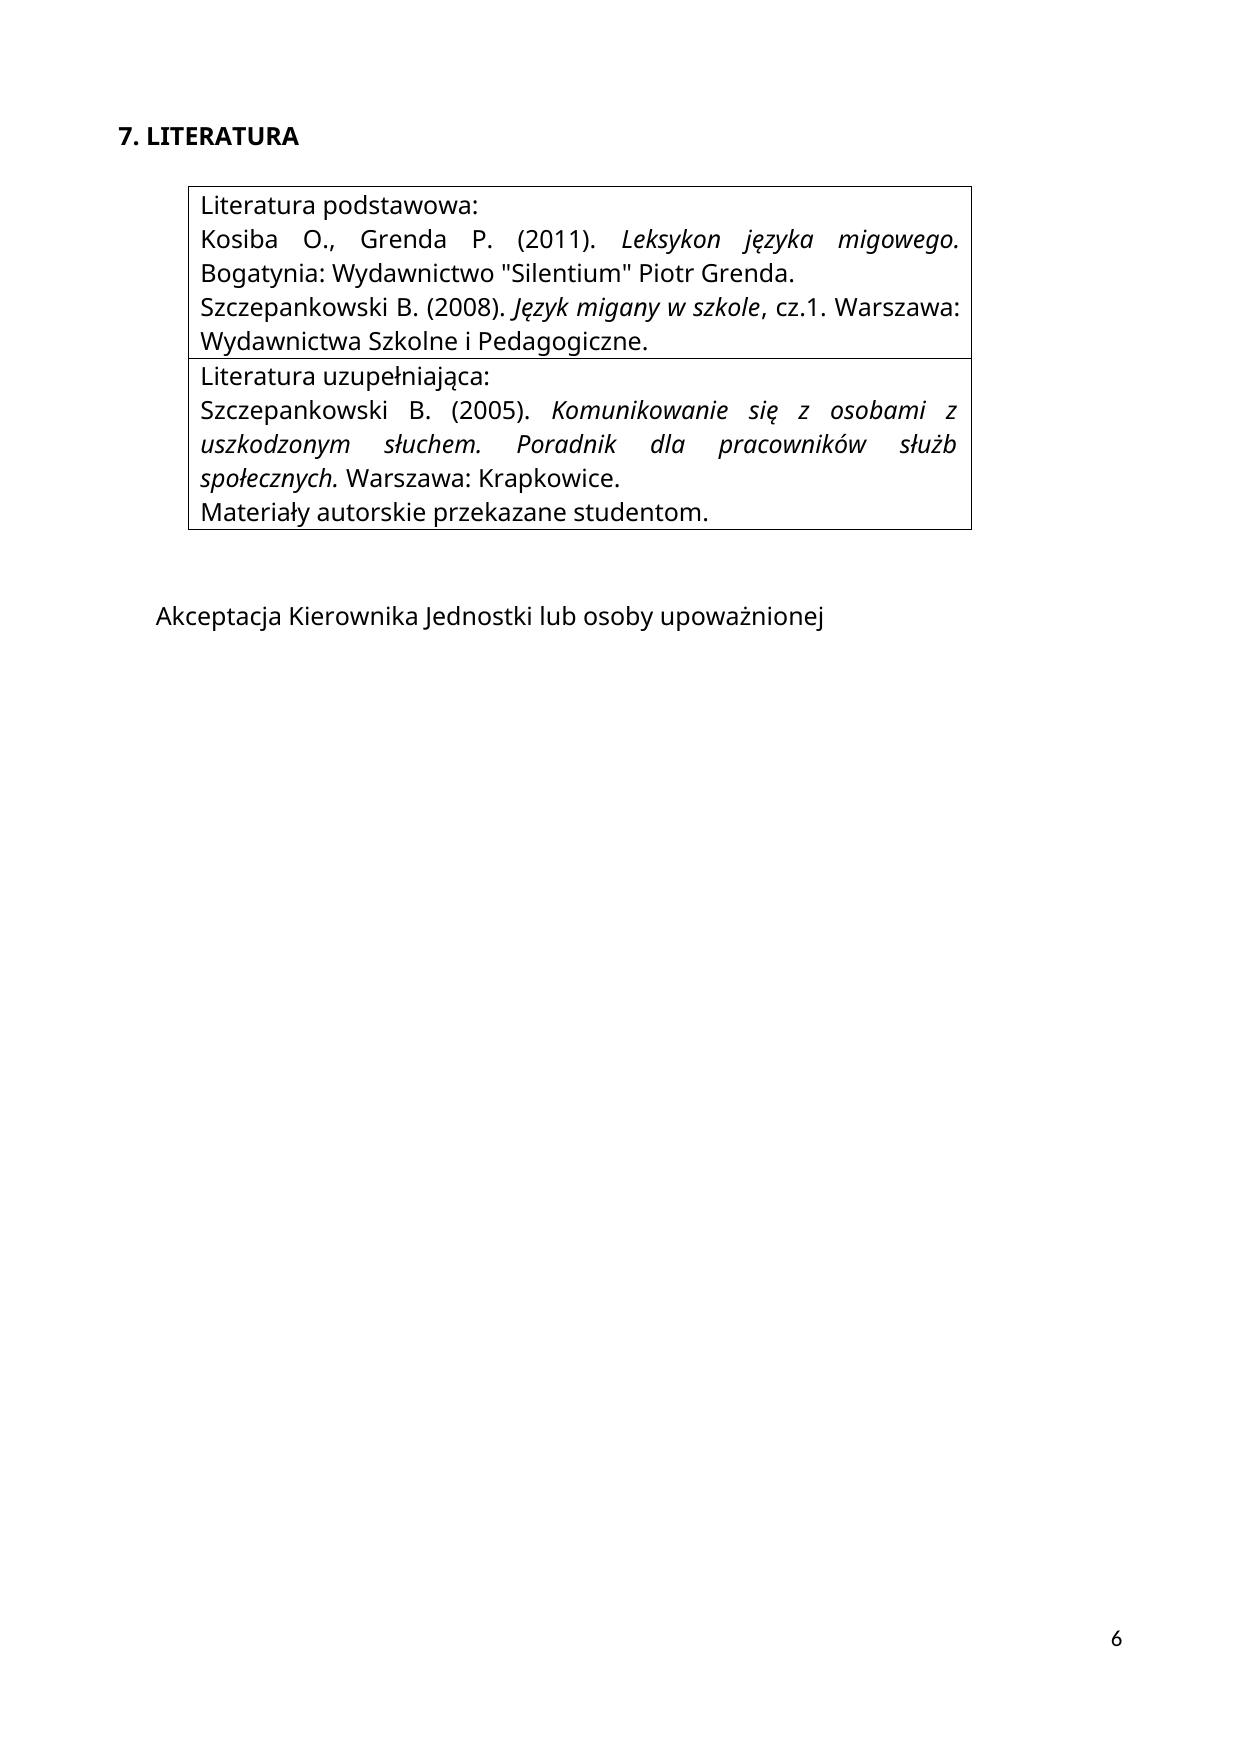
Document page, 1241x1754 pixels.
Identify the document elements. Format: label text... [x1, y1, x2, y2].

text 7. LITERATURA [118, 118, 1122, 152]
table_header Literatura podstawowa: Kosiba O., Grenda P. (2011). Leksykon języka migowego. Bogatynia: Wydawnictwo "Silentium" Piotr Grenda. Szczepankowski B. (2008). Język migany w szkole, cz.1. Warszawa: Wydawnictwa Szkolne i Pedagogiczne. [189, 187, 971, 358]
table_cell Literatura uzupełniająca: Szczepankowski B. (2005). Komunikowanie się z osobami z uszkodzonym słuchem. Poradnik dla pracowników służb społecznych. Warszawa: Krapkowice. Materiały autorskie przekazane studentom. [189, 359, 971, 529]
text Akceptacja Kierownika Jednostki lub osoby upoważnionej [156, 598, 1122, 632]
